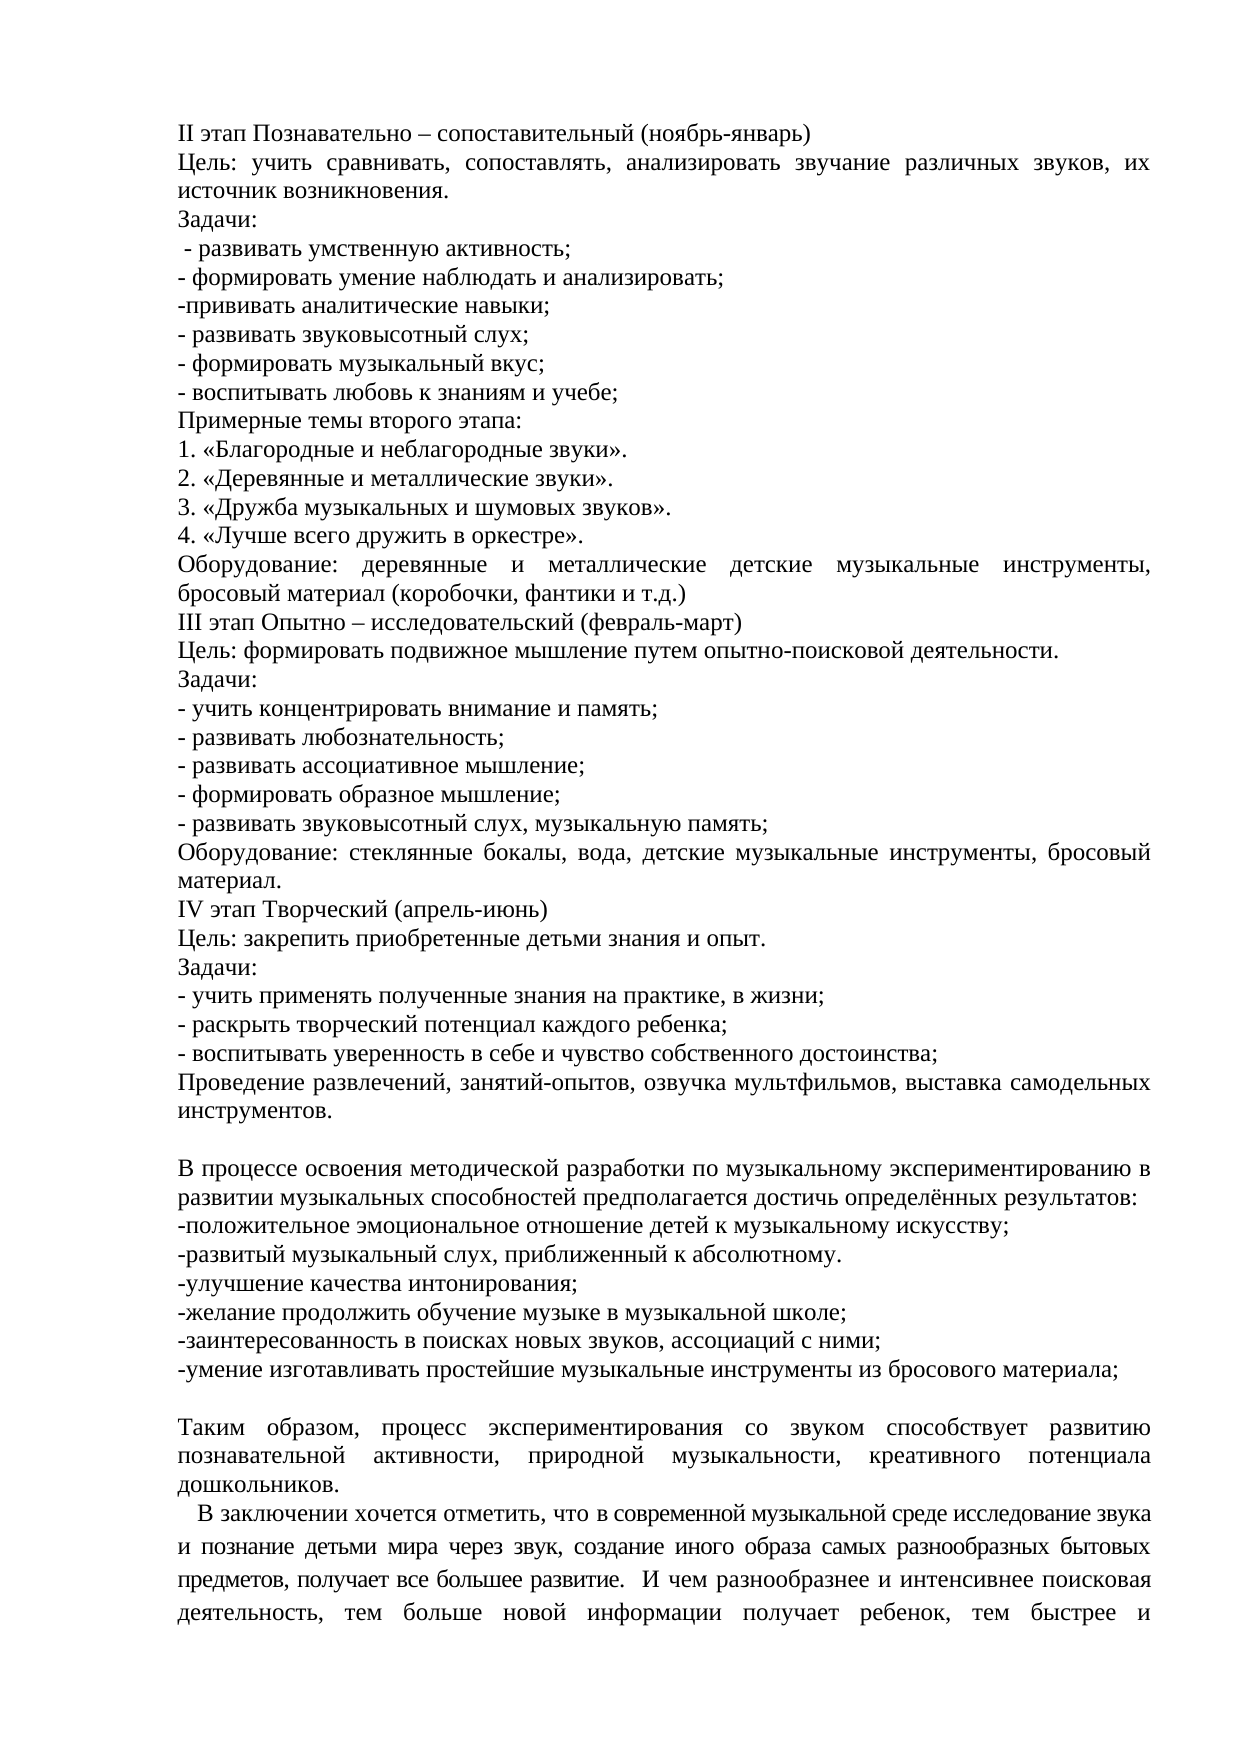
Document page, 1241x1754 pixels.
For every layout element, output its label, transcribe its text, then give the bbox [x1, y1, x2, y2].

text - учить концентрировать внимание и память; [177, 693, 1152, 722]
text IV этап Творческий (апрель-июнь) [177, 894, 1152, 923]
text -заинтересованность в поисках новых звуков, ассоциаций с ними; [177, 1326, 1152, 1354]
text 1. «Благородные и неблагородные звуки». [177, 434, 1152, 463]
text Оборудование: стеклянные бокалы, вода, детские музыкальные инструменты, бросовый материал. [177, 837, 1152, 894]
text Примерные темы второго этапа: [177, 406, 1152, 434]
text - развивать любознательность; [177, 722, 1152, 751]
text II этап Познавательно – сопоставительный (ноябрь-январь) [177, 118, 1152, 147]
text В процессе освоения методической разработки по музыкальному экспериментированию в развитии музыкальных способностей предполагается достичь определённых результатов: [177, 1153, 1152, 1211]
text - развивать звуковысотный слух, музыкальную память; [177, 808, 1152, 837]
text Проведение развлечений, занятий-опытов, озвучка мультфильмов, выставка самодельных инструментов. [177, 1067, 1152, 1124]
text - раскрыть творческий потенциал каждого ребенка; [177, 1009, 1152, 1038]
text 3. «Дружба музыкальных и шумовых звуков». [177, 492, 1152, 521]
text - воспитывать любовь к знаниям и учебе; [177, 377, 1152, 406]
text III этап Опытно – исследовательский (февраль-март) [177, 607, 1152, 636]
text - формировать музыкальный вкус; [177, 348, 1152, 377]
text Цель: учить сравнивать, сопоставлять, анализировать звучание различных звуков, их источник возникновения. [177, 147, 1152, 204]
text - воспитывать уверенность в себе и чувство собственного достоинства; [177, 1038, 1152, 1067]
text - развивать звуковысотный слух; [177, 319, 1152, 348]
text Оборудование: деревянные и металлические детские музыкальные инструменты, бросовый материал (коробочки, фантики и т.д.) [177, 549, 1152, 607]
text - учить применять полученные знания на практике, в жизни; [177, 981, 1152, 1009]
text 2. «Деревянные и металлические звуки». [177, 463, 1152, 492]
text - развивать умственную активность; [177, 233, 1152, 262]
text -желание продолжить обучение музыке в музыкальной школе; [177, 1297, 1152, 1326]
text Задачи: [177, 204, 1152, 233]
text -прививать аналитические навыки; [177, 291, 1152, 319]
text -положительное эмоциональное отношение детей к музыкальному искусству; [177, 1211, 1152, 1239]
text Задачи: [177, 952, 1152, 981]
text Цель: формировать подвижное мышление путем опытно-поисковой деятельности. [177, 636, 1152, 664]
text Цель: закрепить приобретенные детьми знания и опыт. [177, 923, 1152, 952]
text Таким образом, процесс экспериментирования со звуком способствует развитию познавательной активности, природной музыкальности, креативного потенциала дошкольников. [177, 1412, 1152, 1498]
text 4. «Лучше всего дружить в оркестре». [177, 521, 1152, 549]
text - формировать умение наблюдать и анализировать; [177, 262, 1152, 291]
text -улучшение качества интонирования; [177, 1268, 1152, 1297]
text - развивать ассоциативное мышление; [177, 751, 1152, 779]
text -развитый музыкальный слух, приближенный к абсолютному. [177, 1239, 1152, 1268]
text Задачи: [177, 664, 1152, 693]
text - формировать образное мышление; [177, 779, 1152, 808]
text -умение изготавливать простейшие музыкальные инструменты из бросового материала; [177, 1354, 1152, 1383]
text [177, 1498, 1152, 1626]
